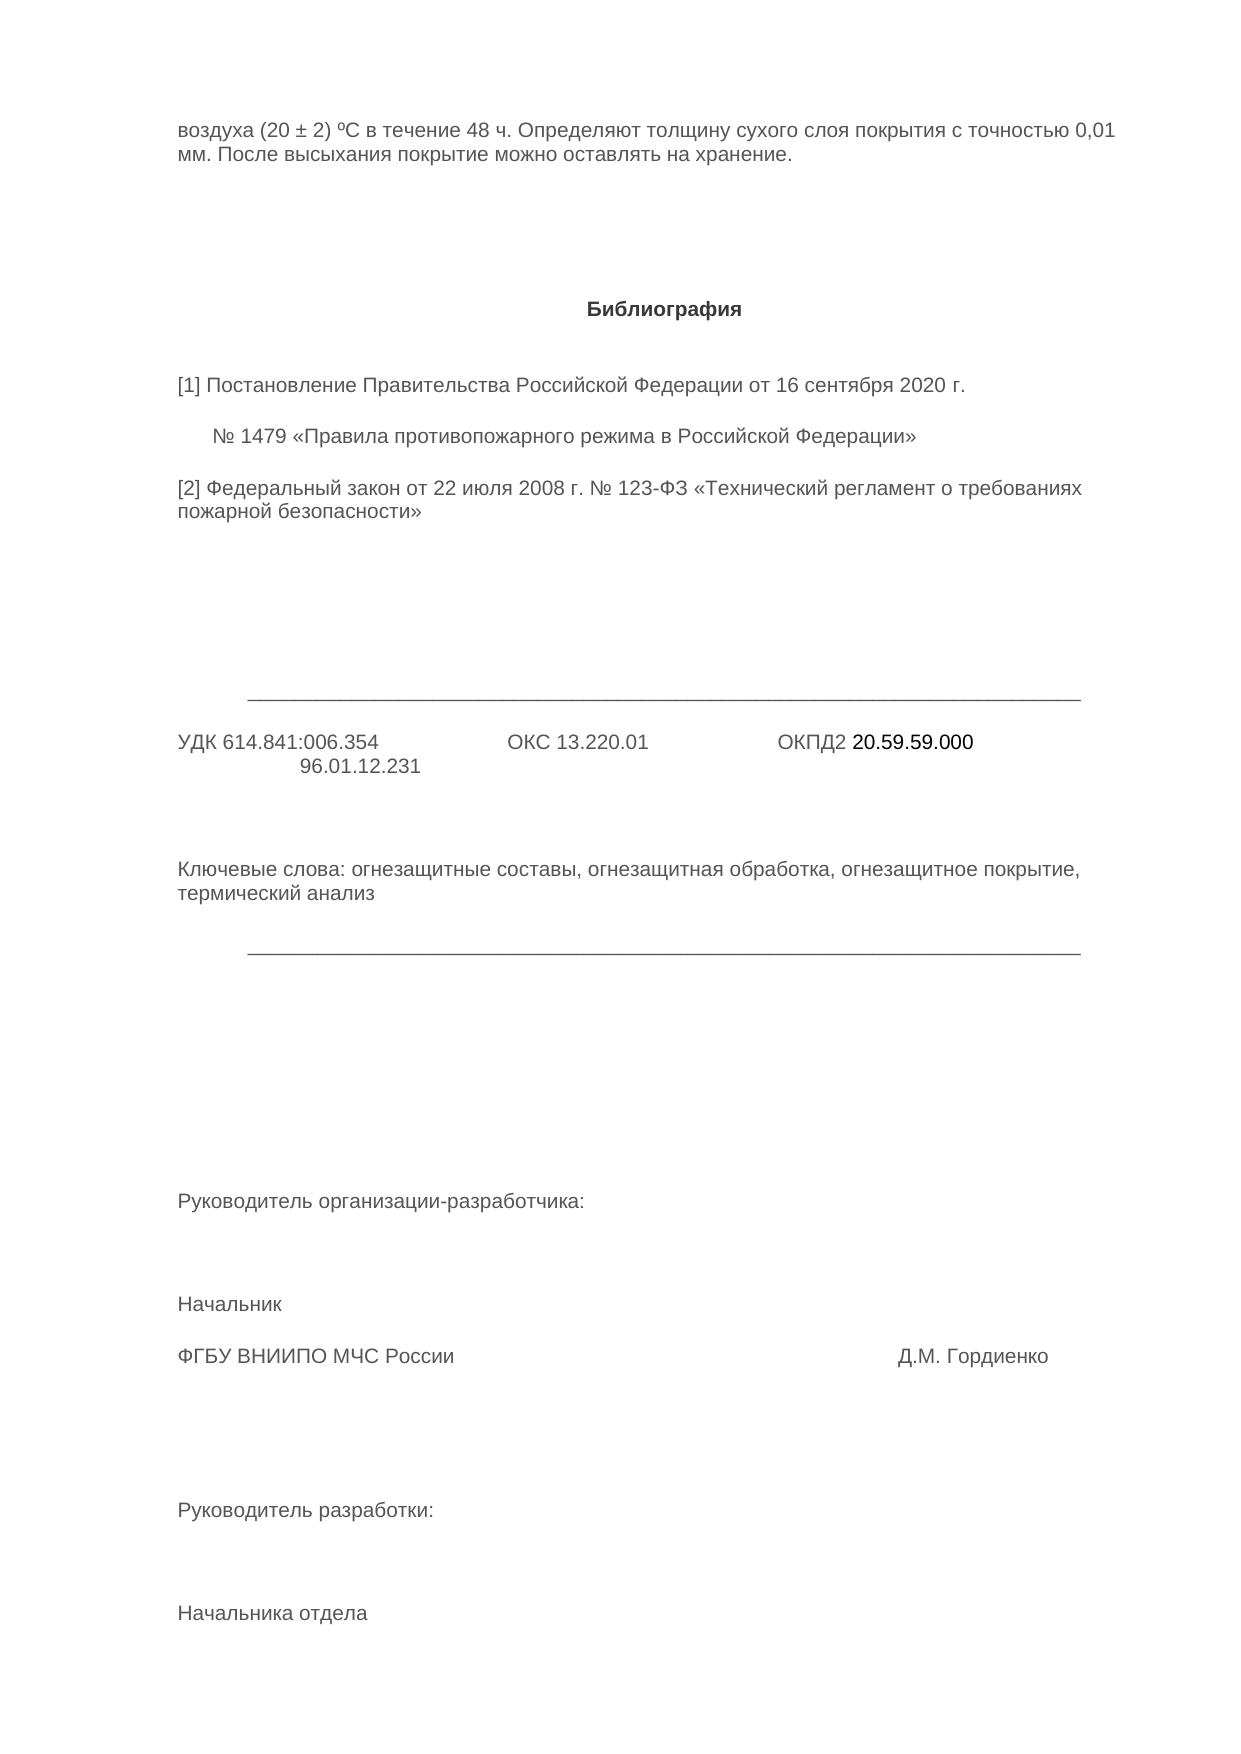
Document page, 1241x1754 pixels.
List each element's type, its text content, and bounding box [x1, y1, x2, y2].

text ________________________________________________________________________ [177, 678, 1152, 702]
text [177, 118, 1152, 166]
text Руководитель организации-разработчика: [177, 1189, 1152, 1213]
text Ключевые слова: огнезащитные составы, огнезащитная обработка, огнезащитное покрытие, термический анализ [177, 856, 1152, 904]
text Начальник [177, 1292, 1152, 1316]
text Библиография [177, 297, 1152, 321]
text [1] Постановление Правительства Российской Федерации от 16 сентября 2020 г. [177, 372, 1152, 396]
text УДК 614.841:006.354 ОКС 13.220.01 ОКПД2 20.59.59.000 [177, 729, 1152, 753]
text Начальника отдела [177, 1601, 1152, 1625]
text ФГБУ ВНИИПО МЧС России Д.М. Гордиенко [177, 1343, 1152, 1367]
text Руководитель разработки: [177, 1498, 1152, 1522]
text № 1479 «Правила противопожарного режима в Российской Федерации» [177, 424, 1152, 448]
text [2] Федеральный закон от 22 июля 2008 г. № 123-ФЗ «Технический регламент о требованиях пожарной безопасности» [177, 475, 1152, 523]
text 96.01.12.231 [177, 753, 1152, 777]
text ________________________________________________________________________ [177, 932, 1152, 956]
